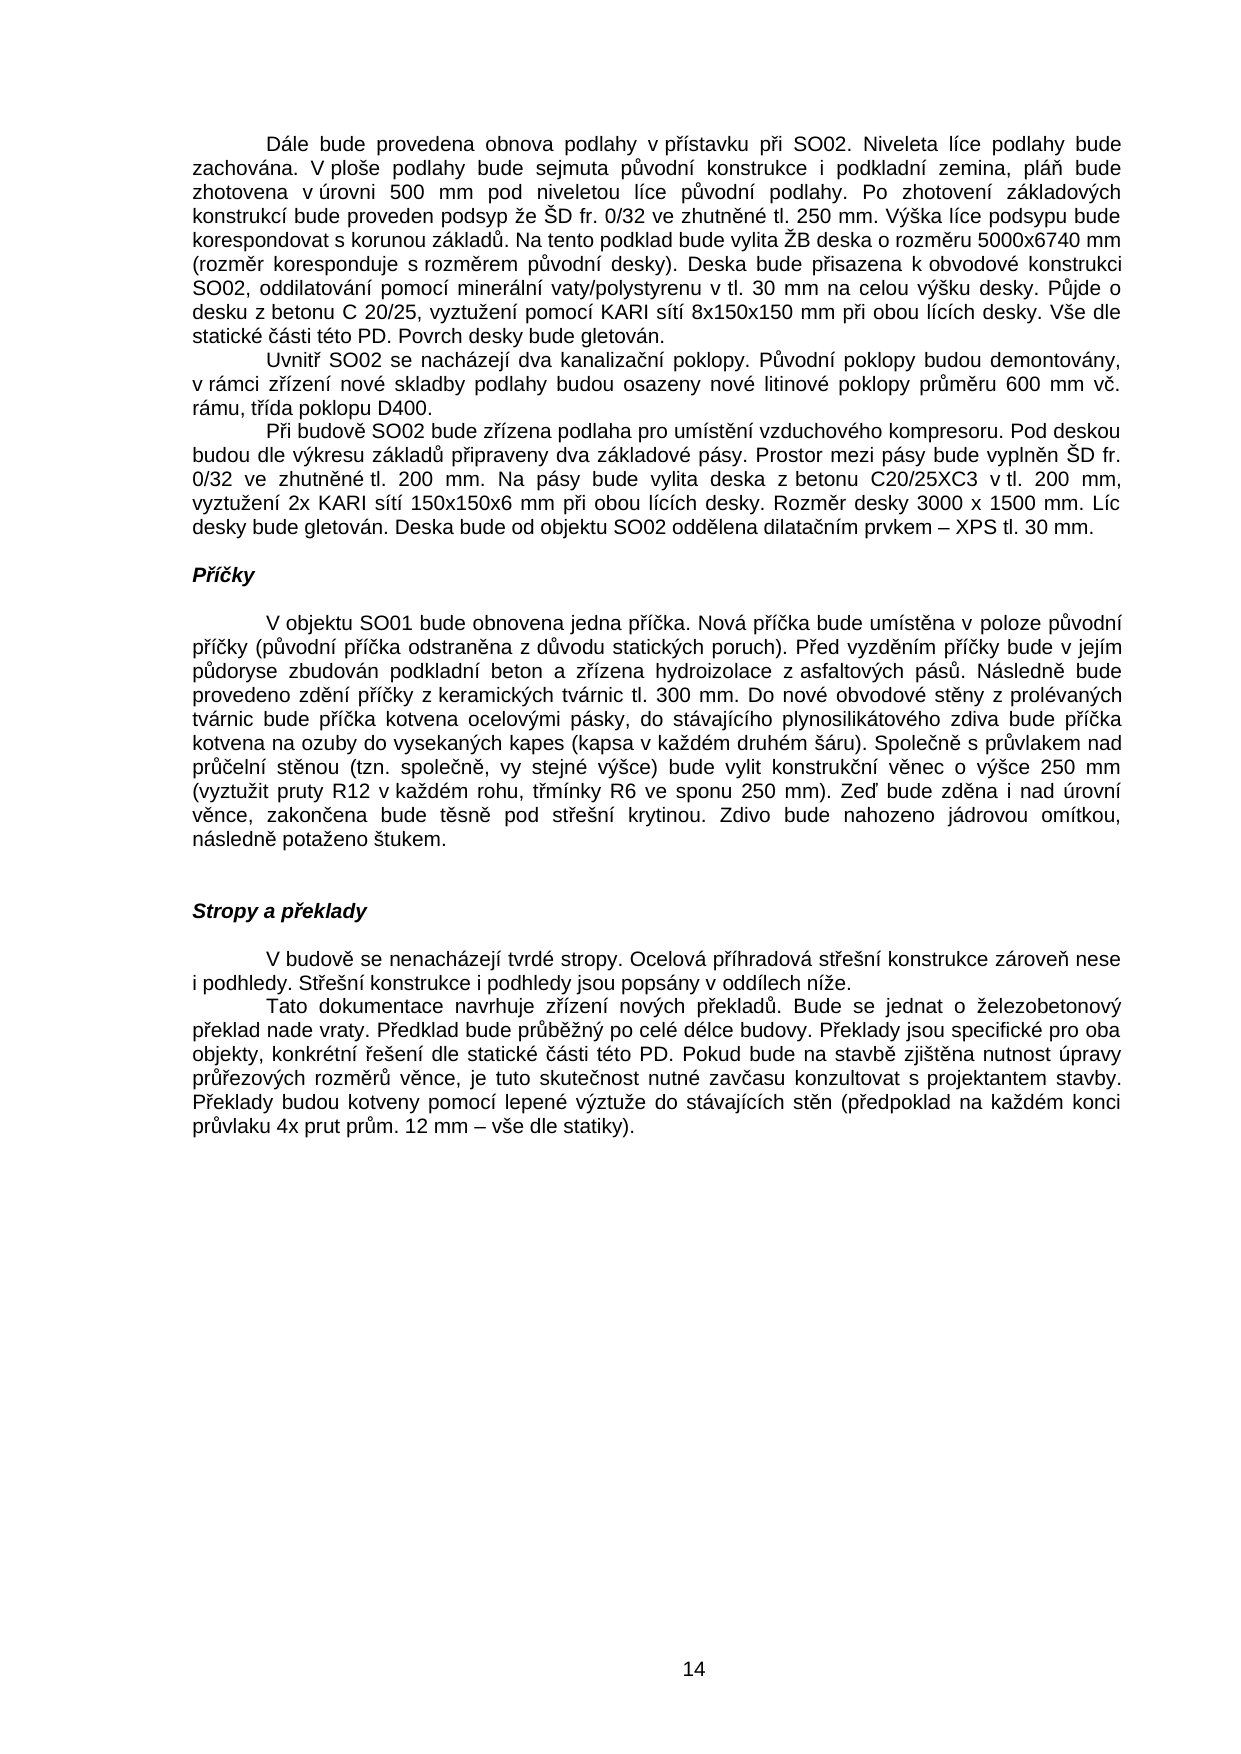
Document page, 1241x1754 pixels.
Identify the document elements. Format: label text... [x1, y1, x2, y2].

text V budově se nenacházejí tvrdé stropy. Ocelová příhradová střešní konstrukce zároveň nese i podhledy. Střešní konstrukce i podhledy jsou popsány v oddílech níže. Tato dokumentace navrhuje zřízení nových překladů. Bude se jednat o železobetonový překlad nade vraty. Předklad bude průběžný po celé délce budovy. Překlady jsou specifické pro oba objekty, konkrétní řešení dle statické části této PD. Pokud bude na stavbě zjištěna nutnost úpravy průřezových rozměrů věnce, je tuto skutečnost nutné zavčasu konzultovat s projektantem stavby. Překlady budou kotveny pomocí lepené výztuže do stávajících stěn (předpoklad na každém konci průvlaku 4x prut prům. 12 mm – vše dle statiky). [192, 946, 1122, 1138]
text V objektu SO01 bude obnovena jedna příčka. Nová příčka bude umístěna v poloze původní příčky (původní příčka odstraněna z důvodu statických poruch). Před vyzděním příčky bude v jejím půdoryse zbudován podkladní beton a zřízena hydroizolace z asfaltových pásů. Následně bude provedeno zdění příčky z keramických tvárnic tl. 300 mm. Do nové obvodové stěny z prolévaných tvárnic bude příčka kotvena ocelovými pásky, do stávajícího plynosilikátového zdiva bude příčka kotvena na ozuby do vysekaných kapes (kapsa v každém druhém šáru). Společně s průvlakem nad průčelní stěnou (tzn. společně, vy stejné výšce) bude vylit konstrukční věnec o výšce 250 mm (vyztužit pruty R12 v každém rohu, třmínky R6 ve sponu 250 mm). Zeď bude zděna i nad úrovní věnce, zakončena bude těsně pod střešní krytinou. Zdivo bude nahozeno jádrovou omítkou, následně potaženo štukem. [192, 611, 1122, 851]
text Dále bude provedena obnova podlahy v přístavku při SO02. Niveleta líce podlahy bude zachována. V ploše podlahy bude sejmuta původní konstrukce i podkladní zemina, pláň bude zhotovena v úrovni 500 mm pod niveletou líce původní podlahy. Po zhotovení základových konstrukcí bude proveden podsyp že ŠD fr. 0/32 ve zhutněné tl. 250 mm. Výška líce podsypu bude korespondovat s korunou základů. Na tento podklad bude vylita ŽB deska o rozměru 5000x6740 mm (rozměr koresponduje s rozměrem původní desky). Deska bude přisazena k obvodové konstrukci SO02, oddilatování pomocí minerální vaty/polystyrenu v tl. 30 mm na celou výšku desky. Půjde o desku z betonu C 20/25, vyztužení pomocí KARI sítí 8x150x150 mm při obou lících desky. Vše dle statické části této PD. Povrch desky bude gletován. Uvnitř SO02 se nacházejí dva kanalizační poklopy. Původní poklopy budou demontovány, v rámci zřízení nové skladby podlahy budou osazeny nové litinové poklopy průměru 600 mm vč. rámu, třída poklopu D400. Při budově SO02 bude zřízena podlaha pro umístění vzduchového kompresoru. Pod deskou budou dle výkresu základů připraveny dva základové pásy. Prostor mezi pásy bude vyplněn ŠD fr. 0/32 ve zhutněné tl. 200 mm. Na pásy bude vylita deska z betonu C20/25XC3 v tl. 200 mm, vyztužení 2x KARI sítí 150x150x6 mm při obou lících desky. Rozměr desky 3000 x 1500 mm. Líc desky bude gletován. Deska bude od objektu SO02 oddělena dilatačním prvkem – XPS tl. 30 mm. [192, 132, 1122, 539]
text Stropy a překlady [192, 898, 1122, 922]
text Příčky [192, 563, 1122, 587]
